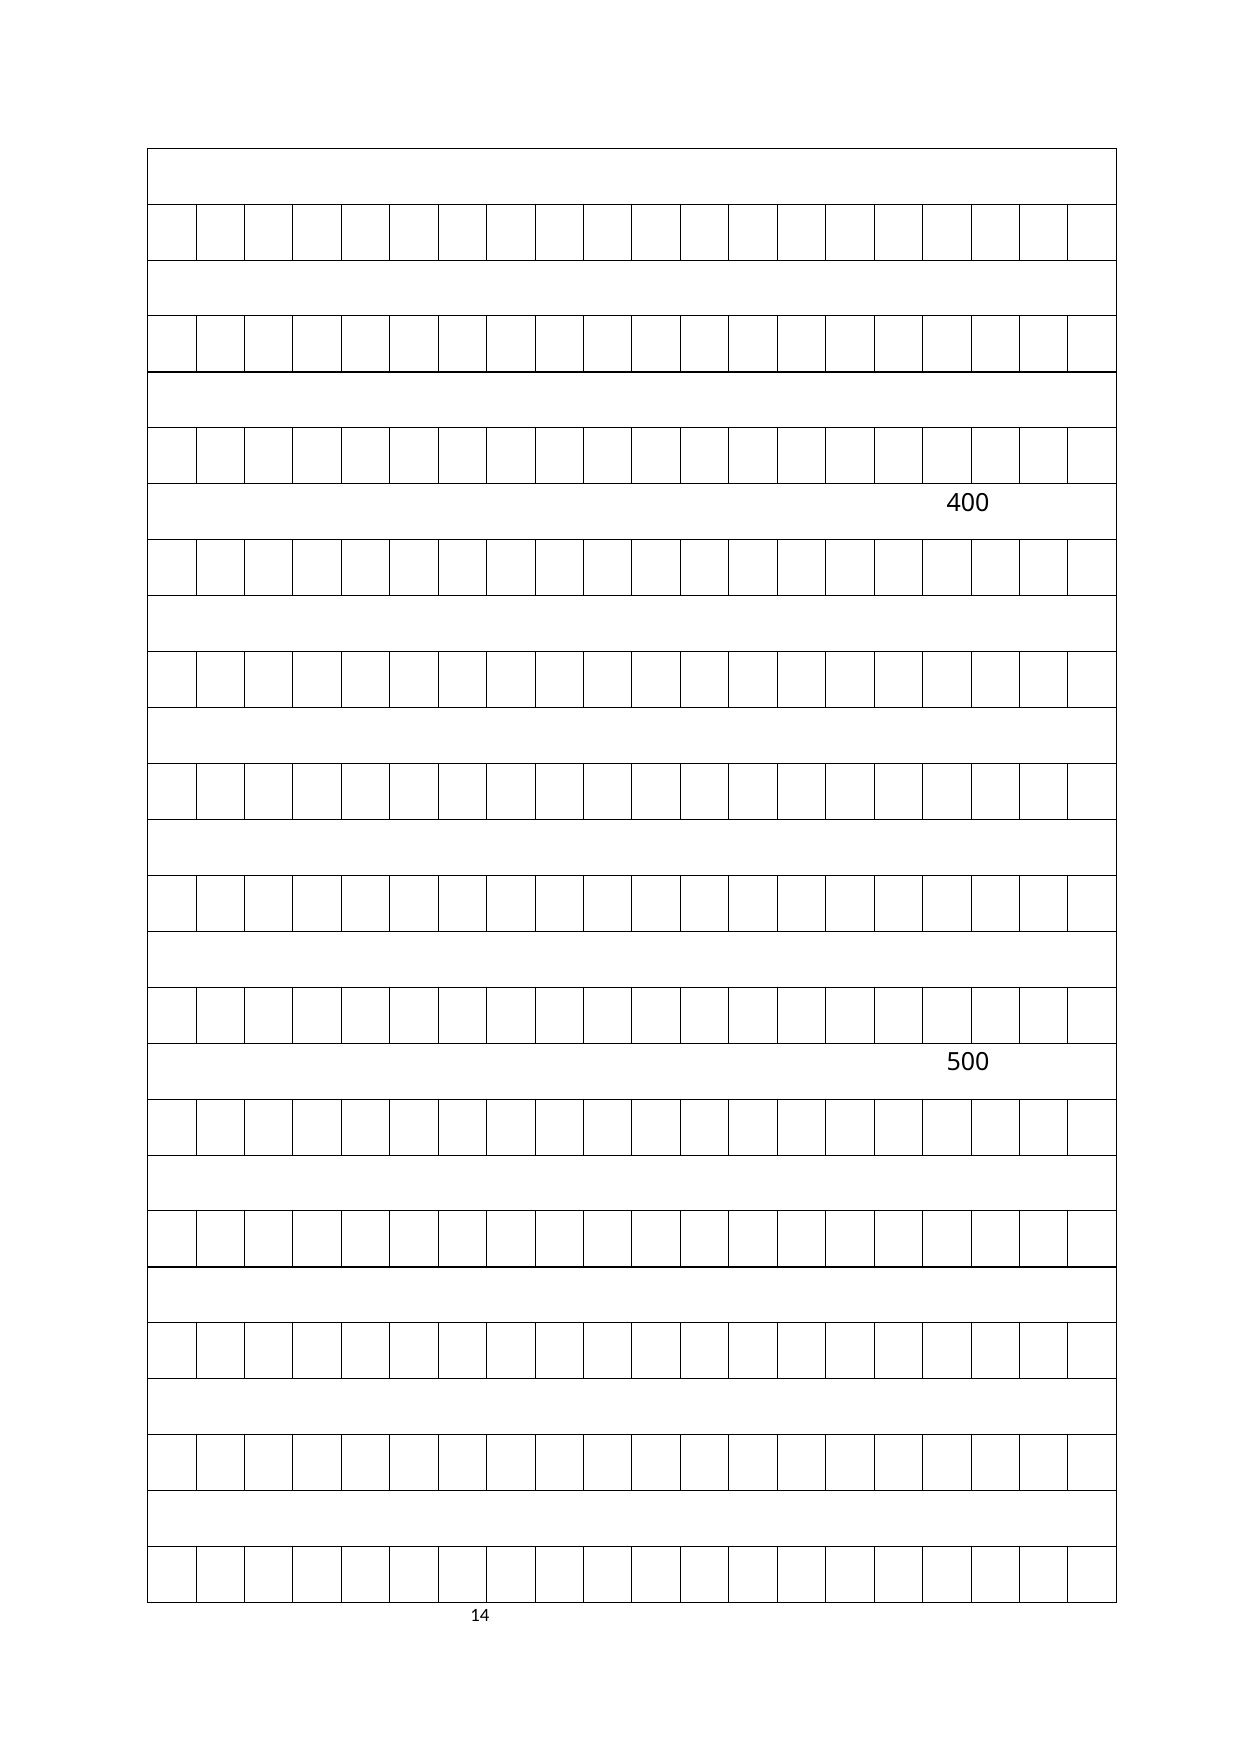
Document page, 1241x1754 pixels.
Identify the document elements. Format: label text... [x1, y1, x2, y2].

table_cell [245, 1323, 292, 1378]
table_cell [972, 205, 1019, 259]
table_cell [778, 1547, 825, 1602]
table_cell [729, 764, 777, 819]
table_cell [487, 1547, 535, 1602]
table_cell [681, 764, 728, 819]
table_cell [875, 540, 922, 595]
table_cell [584, 988, 631, 1043]
table_cell [972, 540, 1019, 595]
table_cell [293, 205, 341, 259]
table_cell [197, 1211, 244, 1266]
table_cell [923, 876, 971, 931]
table_cell [1020, 1435, 1067, 1490]
table_cell [1068, 876, 1116, 931]
table_cell [390, 1323, 438, 1378]
table_cell [293, 540, 341, 595]
table_cell [826, 652, 874, 707]
table_cell [1020, 428, 1067, 483]
table_cell [729, 988, 777, 1043]
table_cell [875, 1211, 922, 1266]
table_cell [875, 316, 922, 371]
table_cell [923, 1323, 971, 1378]
table_cell [1020, 988, 1067, 1043]
table_cell [1020, 1323, 1067, 1378]
table_cell [1068, 1211, 1116, 1266]
table_cell [1020, 1547, 1067, 1602]
table_cell [1068, 540, 1116, 595]
table_cell [536, 652, 583, 707]
table_cell [972, 764, 1019, 819]
table_cell [681, 428, 728, 483]
table_cell [1020, 316, 1067, 371]
table_cell [1068, 1323, 1116, 1378]
table_cell [293, 1435, 341, 1490]
table_cell [681, 876, 728, 931]
table_cell [778, 876, 825, 931]
table_cell [778, 652, 825, 707]
table_cell [390, 876, 438, 931]
table_cell [584, 428, 631, 483]
table_cell [729, 428, 777, 483]
table_cell [1068, 316, 1116, 371]
table_cell [245, 540, 292, 595]
table_cell [536, 988, 583, 1043]
table_cell [923, 316, 971, 371]
table_cell [632, 652, 680, 707]
table_cell [197, 1100, 244, 1154]
table_cell [729, 652, 777, 707]
table_cell [390, 428, 438, 483]
table_cell [729, 540, 777, 595]
table_cell [584, 1435, 631, 1490]
table_cell [245, 1547, 292, 1602]
table_cell [923, 540, 971, 595]
table_cell [778, 988, 825, 1043]
table_cell [923, 205, 971, 259]
table_cell [826, 1100, 874, 1154]
table_cell [439, 316, 486, 371]
table_cell [729, 1435, 777, 1490]
table_cell [293, 764, 341, 819]
table_cell [826, 540, 874, 595]
table_cell [536, 1323, 583, 1378]
table_cell [197, 764, 244, 819]
table_cell [245, 876, 292, 931]
table_cell [390, 316, 438, 371]
table_cell [923, 652, 971, 707]
table_cell [972, 1435, 1019, 1490]
table_cell [1020, 876, 1067, 931]
table_cell [875, 1323, 922, 1378]
table_cell [1020, 652, 1067, 707]
table_cell [148, 149, 1116, 203]
table_cell [632, 1211, 680, 1266]
table_cell [342, 1547, 389, 1602]
table_cell [826, 428, 874, 483]
table_cell [681, 205, 728, 259]
table_cell [632, 1323, 680, 1378]
table_cell [778, 428, 825, 483]
table_cell [390, 652, 438, 707]
table_cell [148, 652, 196, 707]
table_cell [778, 1435, 825, 1490]
table_cell [972, 428, 1019, 483]
table_cell [536, 540, 583, 595]
table_cell [1020, 764, 1067, 819]
table_cell [487, 764, 535, 819]
table_cell [293, 988, 341, 1043]
table_cell [148, 1323, 196, 1378]
table_cell [439, 1547, 486, 1602]
table_cell [148, 373, 1116, 427]
table_cell [632, 764, 680, 819]
table_cell [826, 1547, 874, 1602]
table_cell [1020, 205, 1067, 259]
table_cell [245, 1100, 292, 1154]
table_cell [584, 205, 631, 259]
table_cell [826, 1323, 874, 1378]
table_cell [584, 764, 631, 819]
table_cell [148, 1268, 1116, 1322]
table_cell [197, 1547, 244, 1602]
table_cell [778, 1323, 825, 1378]
table_cell [487, 1211, 535, 1266]
table_cell [245, 1211, 292, 1266]
table_cell [826, 1211, 874, 1266]
table_cell [293, 1323, 341, 1378]
table_cell [390, 540, 438, 595]
table_cell [536, 428, 583, 483]
table_cell [972, 1100, 1019, 1154]
table_cell [584, 1323, 631, 1378]
table_cell [148, 708, 1116, 763]
table_cell [342, 988, 389, 1043]
table_cell [875, 988, 922, 1043]
table_cell [245, 428, 292, 483]
table_cell [487, 205, 535, 259]
table_cell [342, 540, 389, 595]
table_cell [487, 540, 535, 595]
table_cell [148, 1491, 1116, 1546]
table_cell [923, 1547, 971, 1602]
table_cell [342, 652, 389, 707]
table_cell [293, 652, 341, 707]
table_cell [1020, 540, 1067, 595]
table_cell [342, 876, 389, 931]
table_cell [729, 1211, 777, 1266]
table_cell [148, 596, 1116, 651]
table_cell [584, 1547, 631, 1602]
table_cell [1068, 764, 1116, 819]
table_cell [681, 652, 728, 707]
table_cell [826, 1435, 874, 1490]
table_cell [1068, 988, 1116, 1043]
table_cell [439, 1323, 486, 1378]
table_cell [536, 764, 583, 819]
table_cell [148, 261, 1116, 315]
table_cell [778, 316, 825, 371]
table_cell [197, 988, 244, 1043]
table_cell [148, 316, 196, 371]
table_cell [681, 1435, 728, 1490]
table_cell [632, 1547, 680, 1602]
table_cell [293, 1547, 341, 1602]
table_cell [972, 1547, 1019, 1602]
table_cell [875, 428, 922, 483]
table_cell [487, 988, 535, 1043]
table_cell [439, 876, 486, 931]
table_cell [390, 988, 438, 1043]
table_cell [245, 316, 292, 371]
table_cell [148, 1100, 196, 1154]
table_cell [681, 1211, 728, 1266]
table_cell [148, 205, 196, 259]
table_cell [681, 316, 728, 371]
table_cell [148, 428, 196, 483]
table_cell [826, 988, 874, 1043]
table_cell [923, 988, 971, 1043]
table_cell [245, 205, 292, 259]
table_cell [439, 1100, 486, 1154]
table_cell [197, 316, 244, 371]
table_cell [632, 428, 680, 483]
table_cell [439, 540, 486, 595]
table_cell [148, 988, 196, 1043]
table_cell [729, 1323, 777, 1378]
table_cell [923, 1211, 971, 1266]
table_cell [1020, 1100, 1067, 1154]
table_cell [875, 1435, 922, 1490]
table_cell [1068, 652, 1116, 707]
table_cell [584, 652, 631, 707]
table_cell [536, 876, 583, 931]
table_cell [778, 205, 825, 259]
table_cell [826, 764, 874, 819]
table_cell [439, 205, 486, 259]
table_cell [584, 540, 631, 595]
table_cell [1068, 428, 1116, 483]
table_cell [342, 1323, 389, 1378]
table_cell [826, 876, 874, 931]
table_cell [972, 316, 1019, 371]
table_cell [148, 1379, 1116, 1434]
table_cell [536, 1100, 583, 1154]
table_cell [293, 876, 341, 931]
table_cell [632, 988, 680, 1043]
table_cell [681, 1100, 728, 1154]
table_cell [390, 1211, 438, 1266]
table_cell [1068, 1547, 1116, 1602]
table_cell [826, 205, 874, 259]
table_cell [148, 540, 196, 595]
table_cell [148, 1435, 196, 1490]
table_cell [197, 205, 244, 259]
table_cell [342, 1435, 389, 1490]
table_cell [487, 1323, 535, 1378]
table_cell [245, 652, 292, 707]
table_cell [390, 1435, 438, 1490]
table_cell [729, 876, 777, 931]
table_cell [245, 1435, 292, 1490]
table_cell [632, 876, 680, 931]
table_cell [536, 1211, 583, 1266]
table_cell [972, 1211, 1019, 1266]
table_cell [148, 820, 1116, 875]
table_cell [487, 1100, 535, 1154]
table_cell [536, 316, 583, 371]
table_cell [439, 652, 486, 707]
table_cell [390, 1547, 438, 1602]
table_cell [923, 428, 971, 483]
table_cell [875, 1100, 922, 1154]
table_cell [439, 988, 486, 1043]
table_cell [681, 540, 728, 595]
table_cell [923, 764, 971, 819]
table_cell [681, 1547, 728, 1602]
table_cell [1068, 1435, 1116, 1490]
table_cell [245, 988, 292, 1043]
table_cell [972, 1323, 1019, 1378]
table_cell [584, 876, 631, 931]
table_cell [439, 764, 486, 819]
table_cell [148, 876, 196, 931]
table_cell [342, 1211, 389, 1266]
table_cell 500 [148, 1044, 1116, 1098]
table_cell [681, 988, 728, 1043]
table_cell [293, 316, 341, 371]
table_cell [487, 316, 535, 371]
table_cell [584, 1211, 631, 1266]
table_cell [875, 652, 922, 707]
table_cell [632, 1435, 680, 1490]
table_cell [148, 1156, 1116, 1210]
table_cell [778, 1100, 825, 1154]
table_cell [1020, 1211, 1067, 1266]
table_cell [293, 1211, 341, 1266]
table_cell [390, 205, 438, 259]
table_cell [245, 764, 292, 819]
table_cell [875, 1547, 922, 1602]
table_cell [342, 205, 389, 259]
table_cell [197, 428, 244, 483]
table_cell [923, 1100, 971, 1154]
table_cell [293, 428, 341, 483]
table_cell [972, 876, 1019, 931]
table_cell [439, 1435, 486, 1490]
table_cell [632, 540, 680, 595]
table_cell [342, 316, 389, 371]
table_cell 400 [148, 484, 1116, 539]
table_cell [875, 764, 922, 819]
table_cell [778, 764, 825, 819]
table_cell [875, 205, 922, 259]
table_cell [148, 1547, 196, 1602]
table_cell [148, 932, 1116, 987]
table_cell [681, 1323, 728, 1378]
table_cell [439, 1211, 486, 1266]
table_cell [729, 1547, 777, 1602]
table_cell [536, 205, 583, 259]
table_cell [390, 1100, 438, 1154]
table_cell [390, 764, 438, 819]
table_cell [632, 1100, 680, 1154]
table_cell [972, 652, 1019, 707]
table_cell [342, 764, 389, 819]
table_cell [197, 876, 244, 931]
table_cell [632, 205, 680, 259]
table_cell [536, 1547, 583, 1602]
table_cell [197, 1323, 244, 1378]
table_cell [729, 205, 777, 259]
table_cell [729, 316, 777, 371]
table_cell [536, 1435, 583, 1490]
table_cell [584, 1100, 631, 1154]
table_cell [923, 1435, 971, 1490]
table_cell [632, 316, 680, 371]
table_cell [487, 1435, 535, 1490]
table_cell [487, 652, 535, 707]
table_cell [875, 876, 922, 931]
table_cell [778, 540, 825, 595]
table_cell [439, 428, 486, 483]
table_cell [197, 652, 244, 707]
table_cell [584, 316, 631, 371]
table_cell [293, 1100, 341, 1154]
table_cell [197, 540, 244, 595]
table_cell [1068, 205, 1116, 259]
table_cell [197, 1435, 244, 1490]
table_cell [148, 764, 196, 819]
table_cell [487, 428, 535, 483]
table_cell [342, 1100, 389, 1154]
table_cell [487, 876, 535, 931]
table_cell [729, 1100, 777, 1154]
table_cell [342, 428, 389, 483]
table_cell [826, 316, 874, 371]
table_cell [148, 1211, 196, 1266]
table_cell [1068, 1100, 1116, 1154]
table_cell [972, 988, 1019, 1043]
table_cell [778, 1211, 825, 1266]
